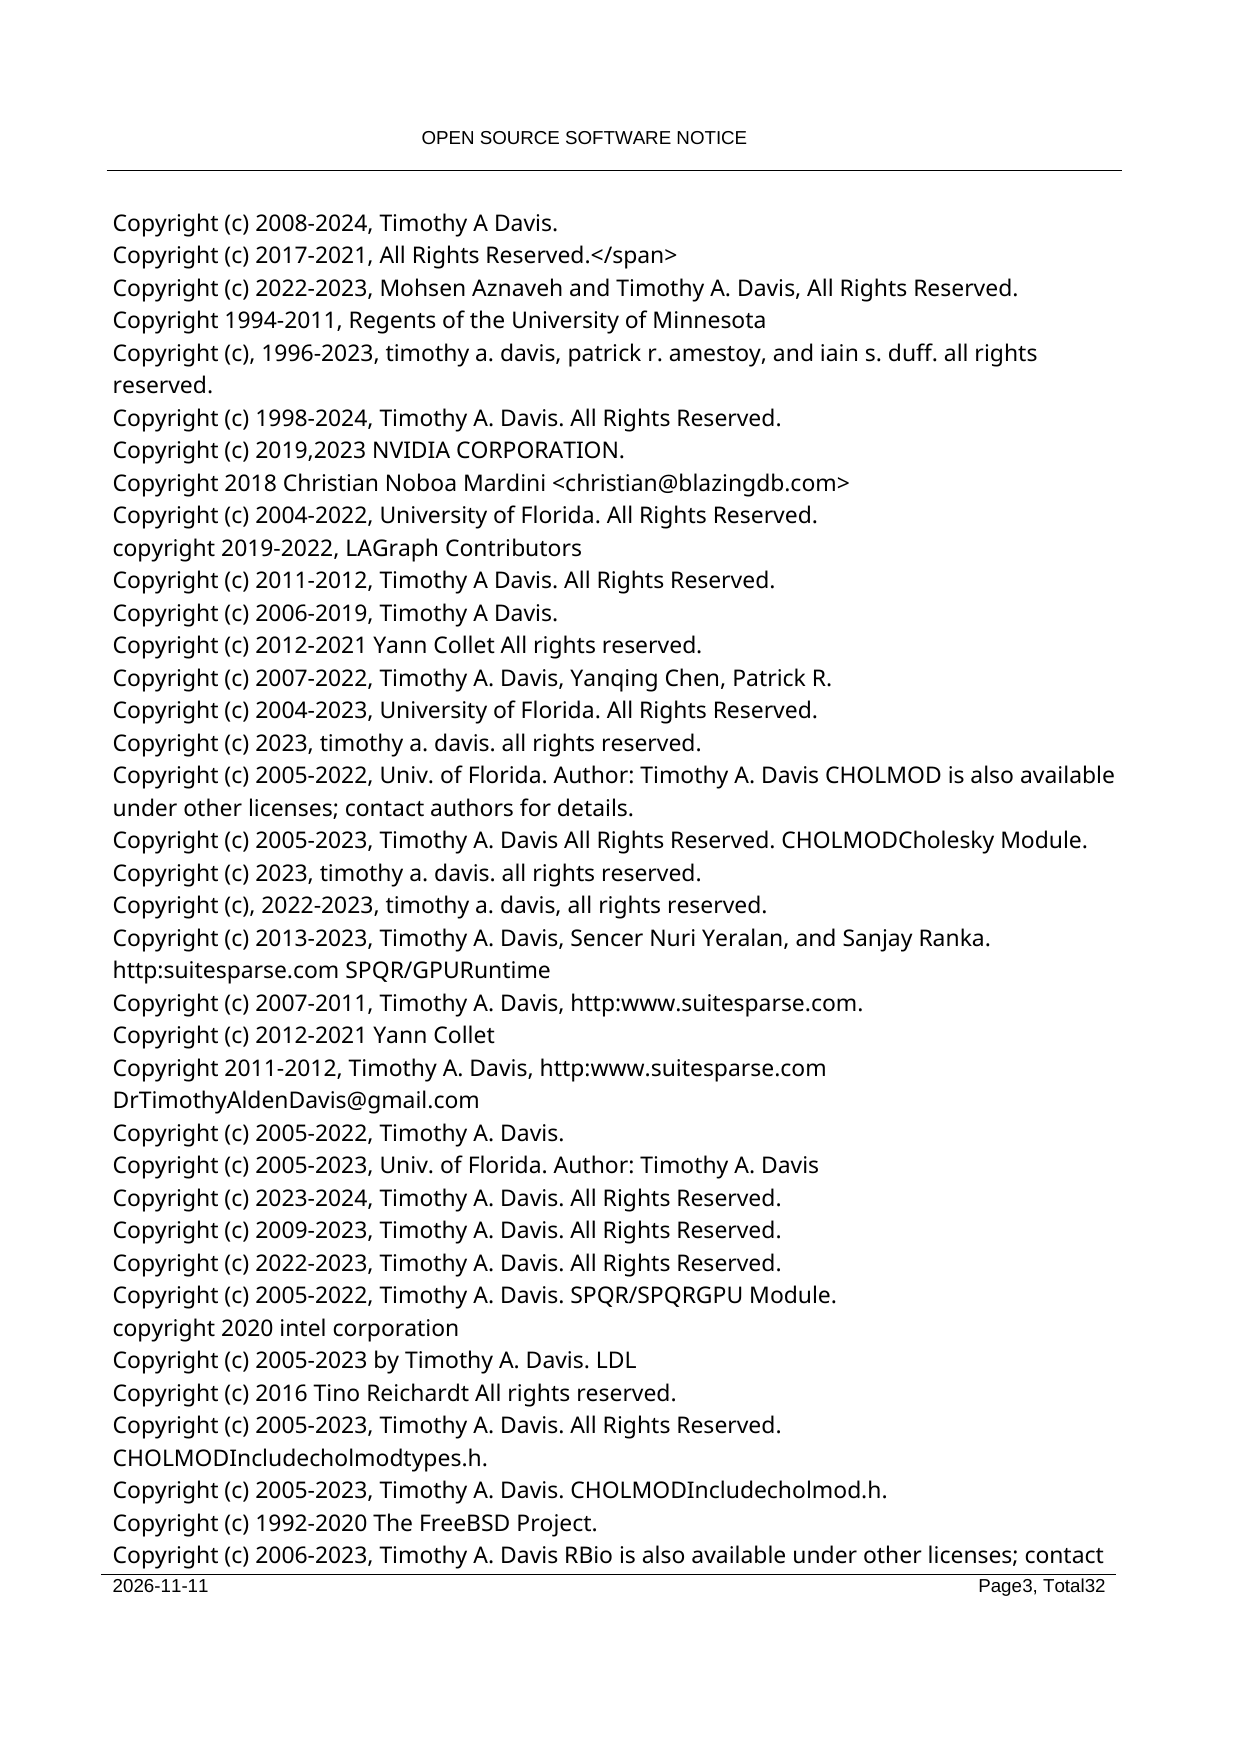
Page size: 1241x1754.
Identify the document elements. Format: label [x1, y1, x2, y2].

text [112, 206, 1128, 1571]
